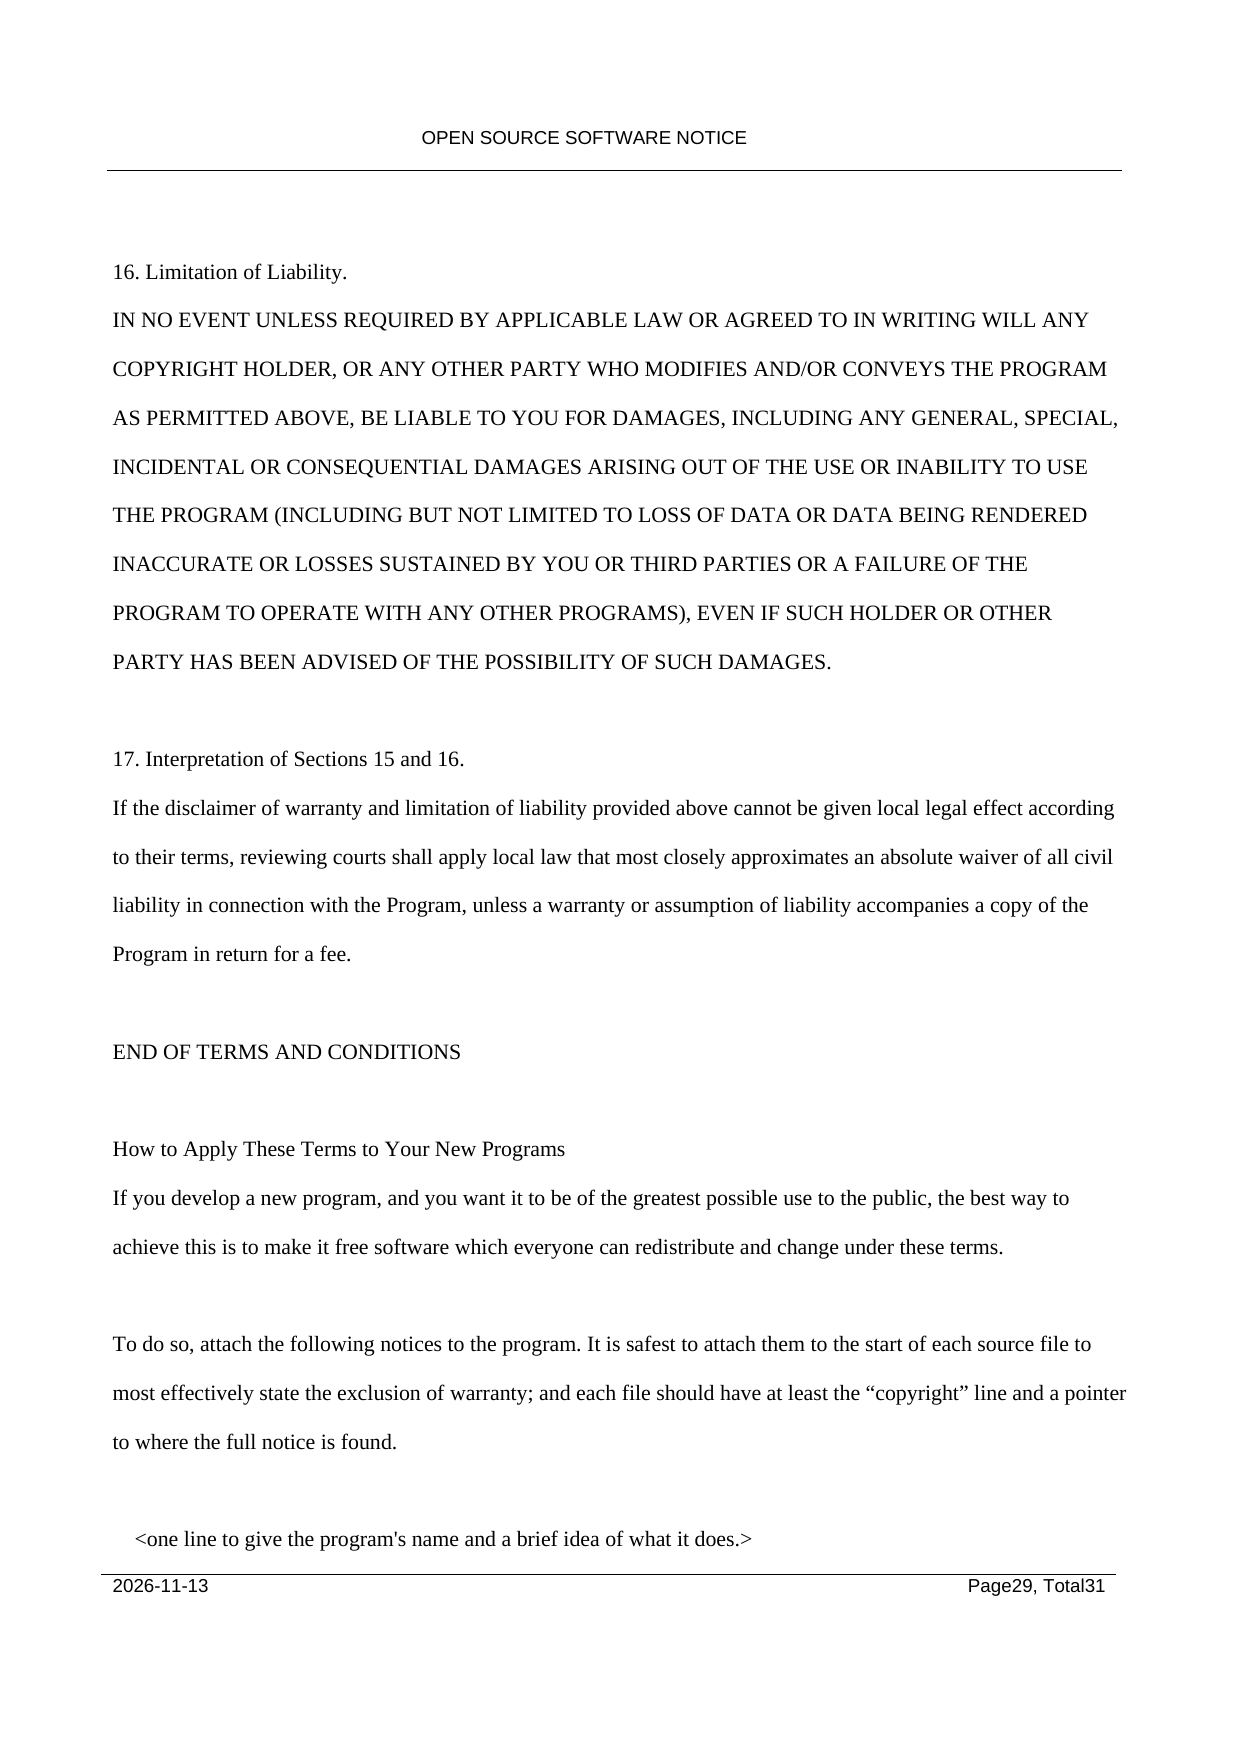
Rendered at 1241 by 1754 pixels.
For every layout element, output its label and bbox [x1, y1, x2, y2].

text [112, 206, 1128, 1555]
